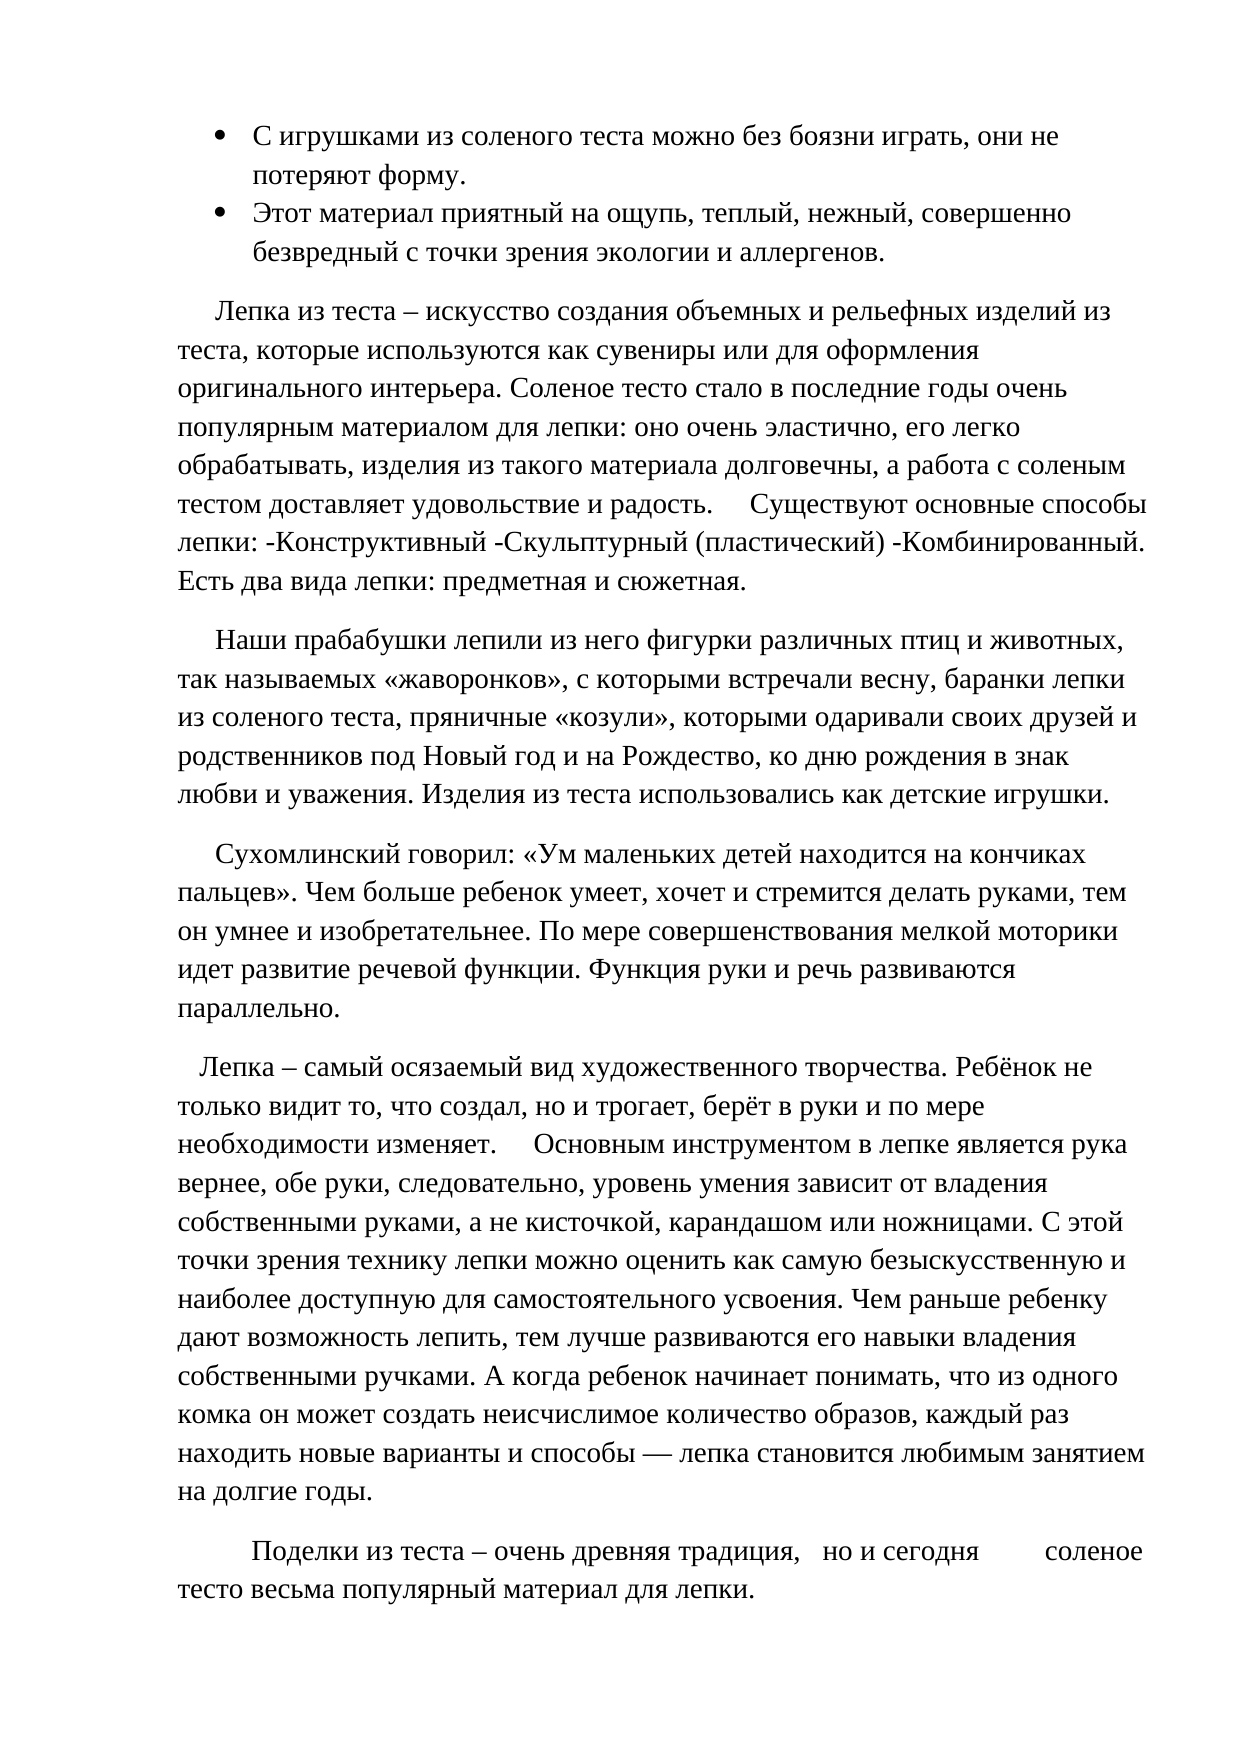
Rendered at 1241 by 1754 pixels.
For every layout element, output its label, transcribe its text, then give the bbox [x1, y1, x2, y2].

text Поделки из теста – очень древняя традиция, но и сегодня соленое тесто весьма популярный материал для лепки. [177, 1533, 1152, 1605]
list С игрушками из соленого теста можно без боязни играть, они не потеряют форму. [215, 118, 1152, 190]
list Этот материал приятный на ощупь, теплый, нежный, совершенно безвредный с точки зрения экологии и аллергенов. [215, 195, 1152, 267]
text Сухомлинский говорил: «Ум маленьких детей находится на кончиках пальцев». Чем больше ребенок умеет, хочет и стремится делать руками, тем он умнее и изобретательнее. По мере совершенствования мелкой моторики идет развитие речевой функции. Функция руки и речь развиваются параллельно. [177, 836, 1152, 1024]
text Лепка – самый осязаемый вид художественного творчества. Ребёнок не только видит то, что создал, но и трогает, берёт в руки и по мере необходимости изменяет. Основным инструментом в лепке является рука вернее, обе руки, следовательно, уровень умения зависит от владения собственными руками, а не кисточкой, карандашом или ножницами. С этой точки зрения технику лепки можно оценить как самую безыскусственную и наиболее доступную для самостоятельного усвоения. Чем раньше ребенку дают возможность лепить, тем лучше развиваются его навыки владения собственными ручками. А когда ребенок начинает понимать, что из одного комка он может создать неисчислимое количество образов, каждый раз находить новые варианты и способы — лепка становится любимым занятием на долгие годы. [177, 1049, 1152, 1507]
text Лепка из теста – искусство создания объемных и рельефных изделий из теста, которые используются как сувениры или для оформления оригинального интерьера. Соленое тесто стало в последние годы очень популярным материалом для лепки: оно очень эластично, его легко обрабатывать, изделия из такого материала долговечны, а работа с соленым тестом доставляет удовольствие и радость. Существуют основные способы лепки: -Конструктивный -Скульптурный (пластический) -Комбинированный. Есть два вида лепки: предметная и сюжетная. [177, 293, 1152, 597]
text Наши прабабушки лепили из него фигурки различных птиц и животных, так называемых «жаворонков», с которыми встречали весну, баранки лепки из соленого теста, пряничные «козули», которыми одаривали своих друзей и родственников под Новый год и на Рождество, ко дню рождения в знак любви и уважения. Изделия из теста использовались как детские игрушки. [177, 622, 1152, 810]
